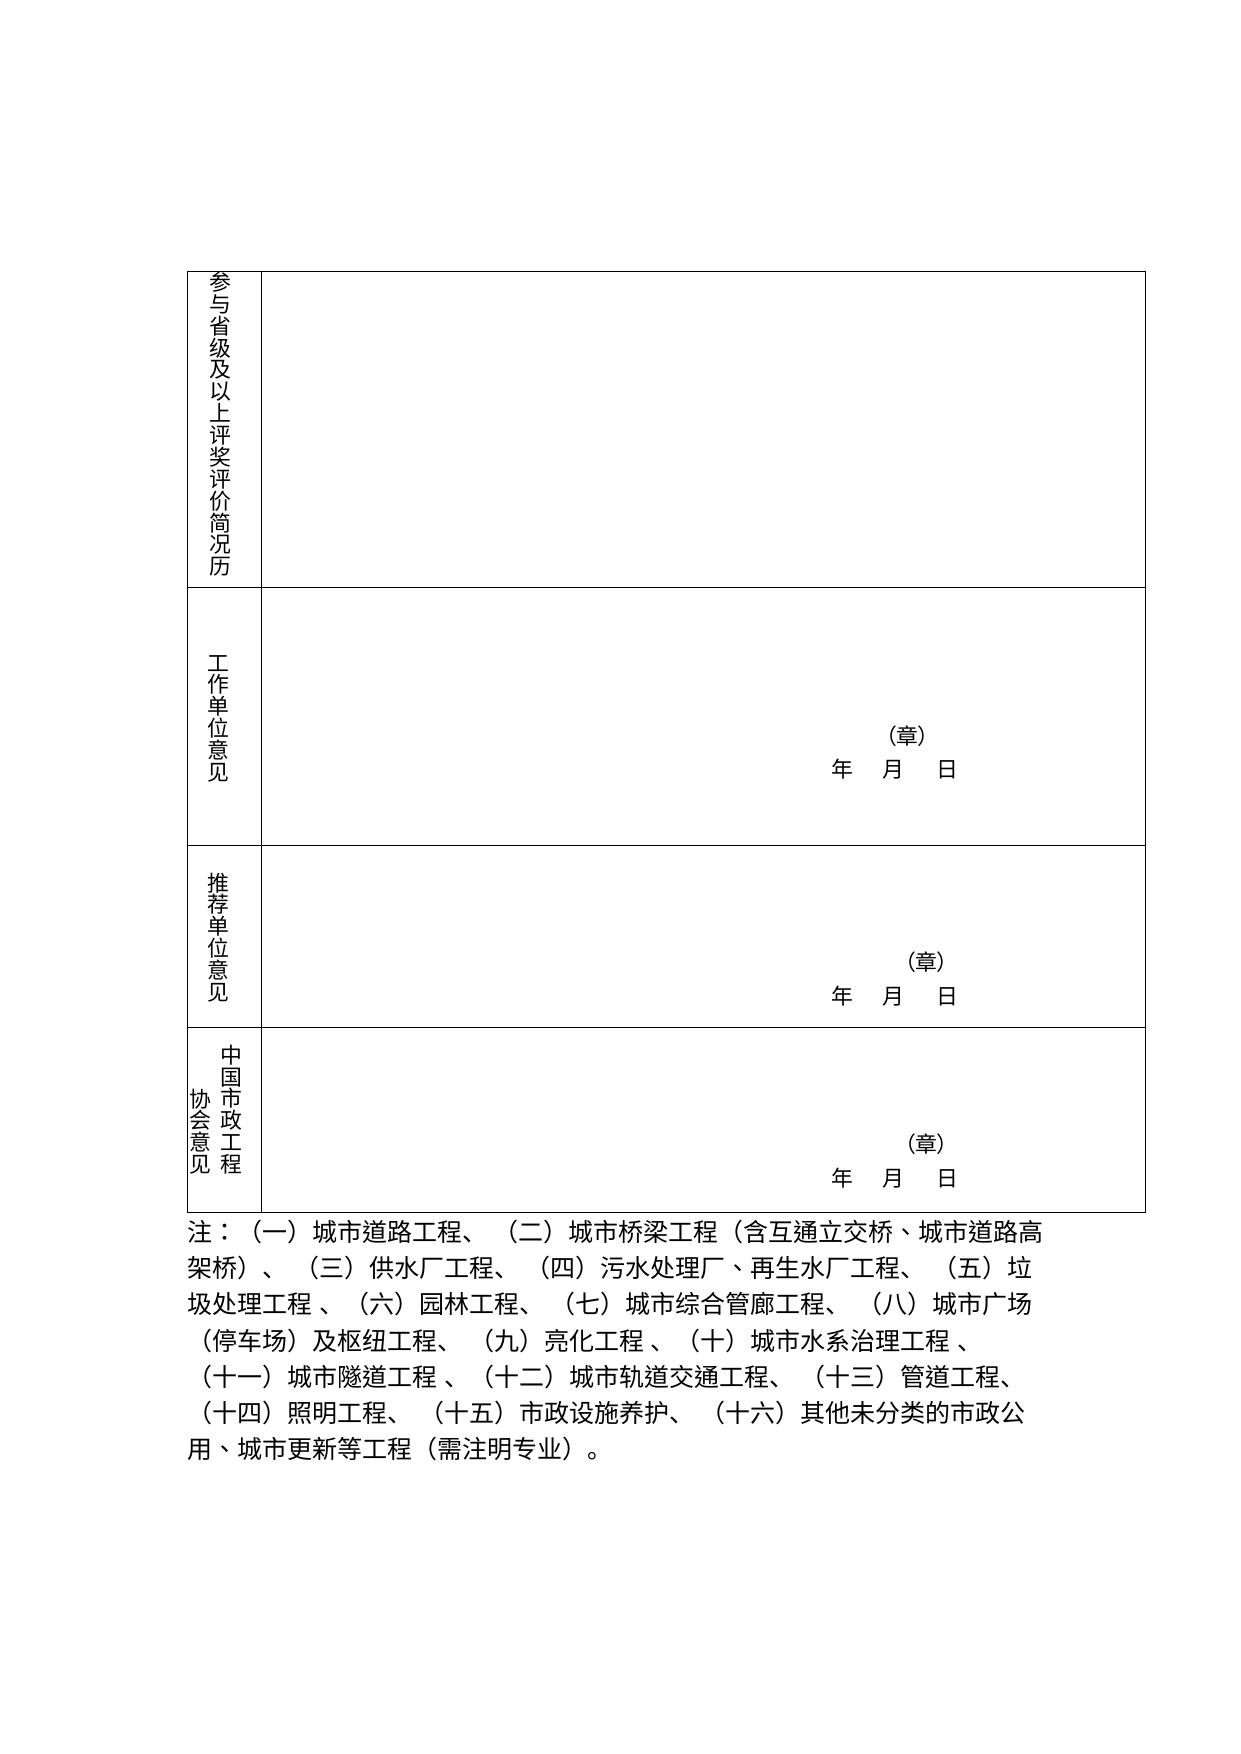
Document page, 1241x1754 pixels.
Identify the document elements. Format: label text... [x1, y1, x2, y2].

text 注：（一）城市道路工程、 （二）城市桥梁工程（含互通立交桥、城市道路高架桥）、 （三）供水厂工程、 （四）污水处理厂、再生水厂工程、 （五）垃圾处理工程 、（六）园林工程、 （七）城市综合管廊工程、 （八）城市广场（停车场）及枢纽工程、 （九）亮化工程 、（十）城市水系治理工程 、 （十一）城市隧道工程 、（十二）城市轨道交通工程、 （十三）管道工程、 （十四）照明工程、 （十五）市政设施养护、 （十六）其他未分类的市政公用、城市更新等工程（需注明专业）。 [187, 1213, 1053, 1466]
table_header [262, 272, 1145, 587]
table_cell 推荐单位意见 [188, 846, 261, 1027]
table_cell （章） 年 月 日 [262, 846, 1145, 1027]
table_header 参与省级及以上评奖评价简况历 [188, 272, 261, 587]
table_cell 工作单位意见 [188, 588, 261, 845]
table_cell （章） 年 月 日 [262, 588, 1145, 845]
table_cell 中国市政工程协会意见 [188, 1028, 261, 1212]
table_cell （章） 年 月 日 [262, 1028, 1145, 1212]
